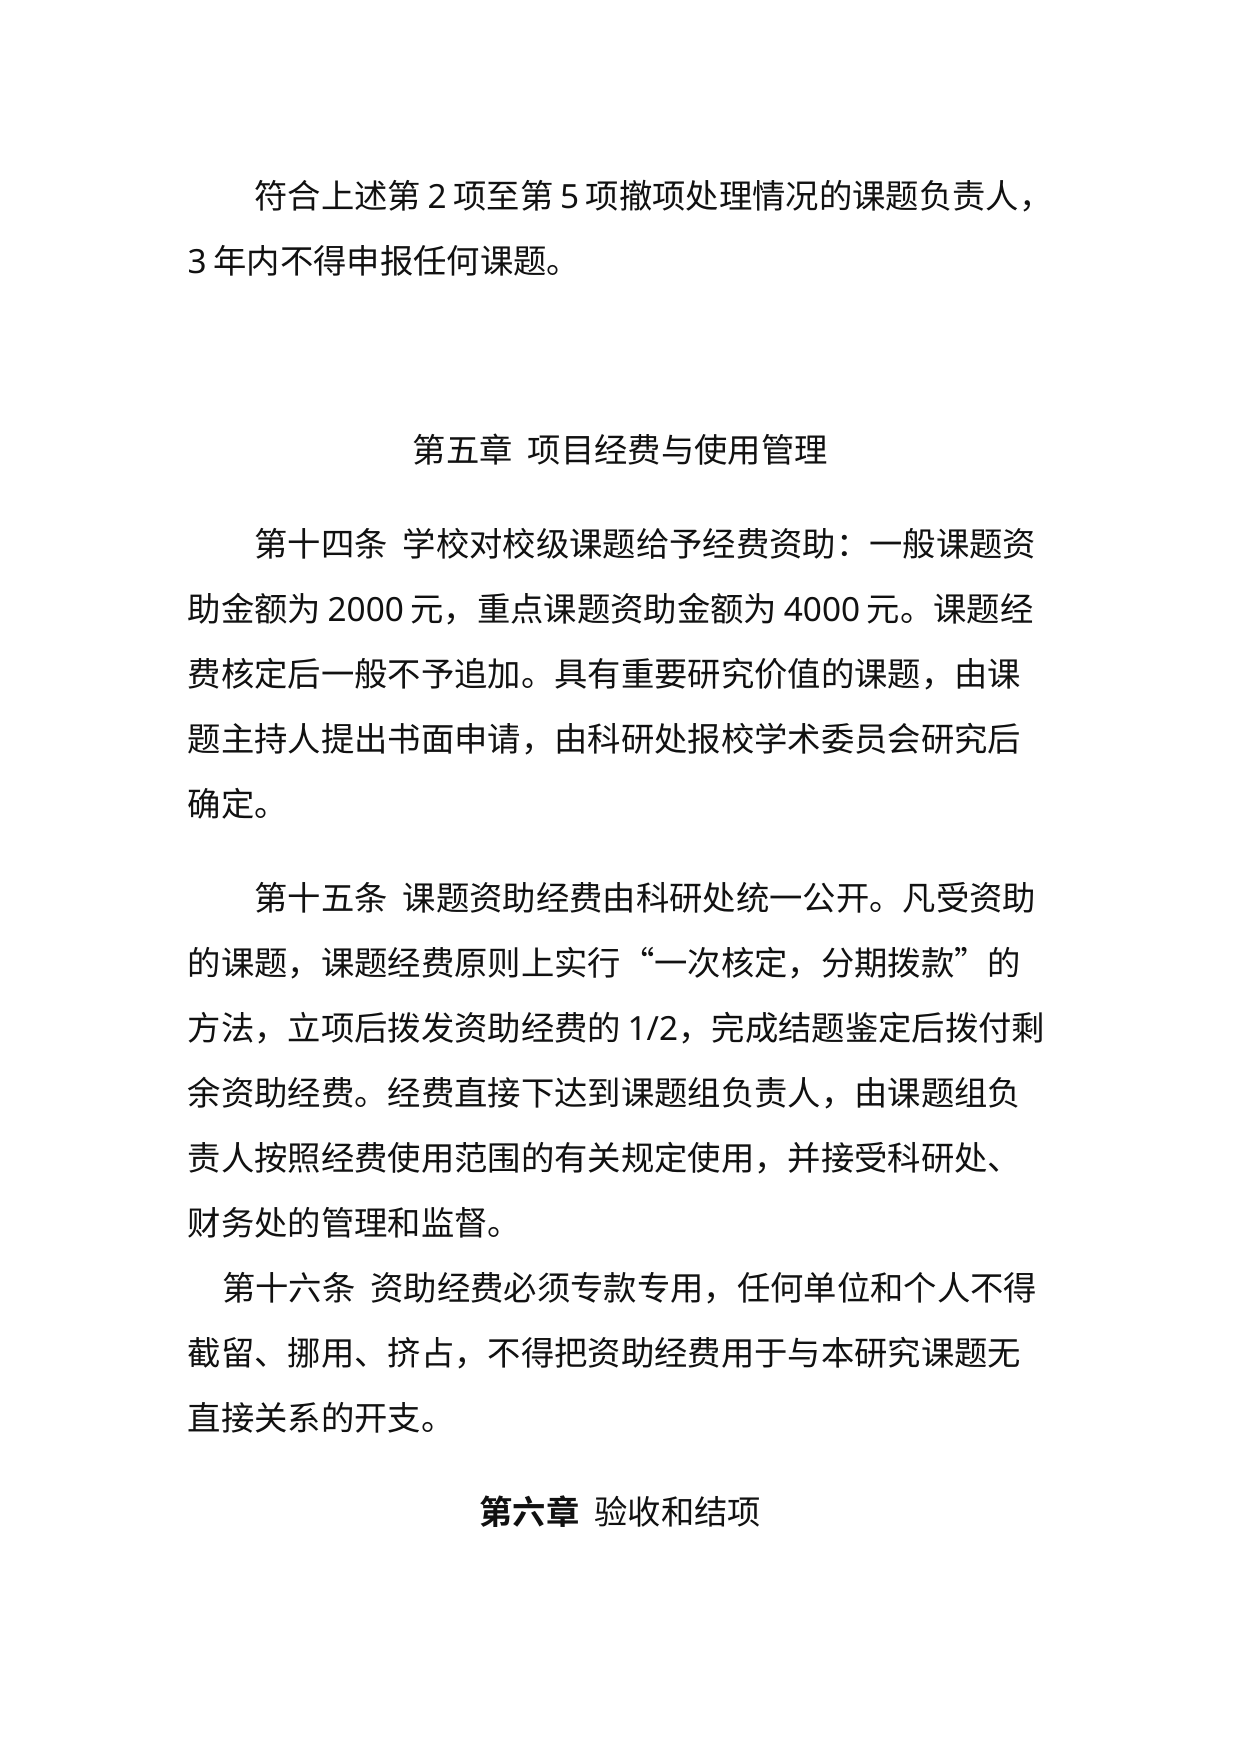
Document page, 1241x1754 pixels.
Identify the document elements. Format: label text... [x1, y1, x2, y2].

text 符合上述第2项至第5项撤项处理情况的课题负责人， 3年内不得申报任何课题。 [187, 162, 1053, 292]
text 第十五条 课题资助经费由科研处统一公开。凡受资助的课题，课题经费原则上实行“一次核定，分期拨款”的方法，立项后拨发资助经费的1/2，完成结题鉴定后拨付剩余资助经费。经费直接下达到课题组负责人，由课题组负责人按照经费使用范围的有关规定使用，并接受科研处、财务处的管理和监督。 第十六条 资助经费必须专款专用，任何单位和个人不得截留、挪用、挤占，不得把资助经费用于与本研究课题无直接关系的开支。 [187, 864, 1053, 1449]
text 第五章 项目经费与使用管理 [187, 415, 1053, 480]
text 第十四条 学校对校级课题给予经费资助：一般课题资助金额为2000元，重点课题资助金额为4000元。课题经费核定后一般不予追加。具有重要研究价值的课题，由课题主持人提出书面申请，由科研处报校学术委员会研究后确定。 [187, 509, 1053, 834]
text 第六章 验收和结项 [187, 1478, 1053, 1543]
